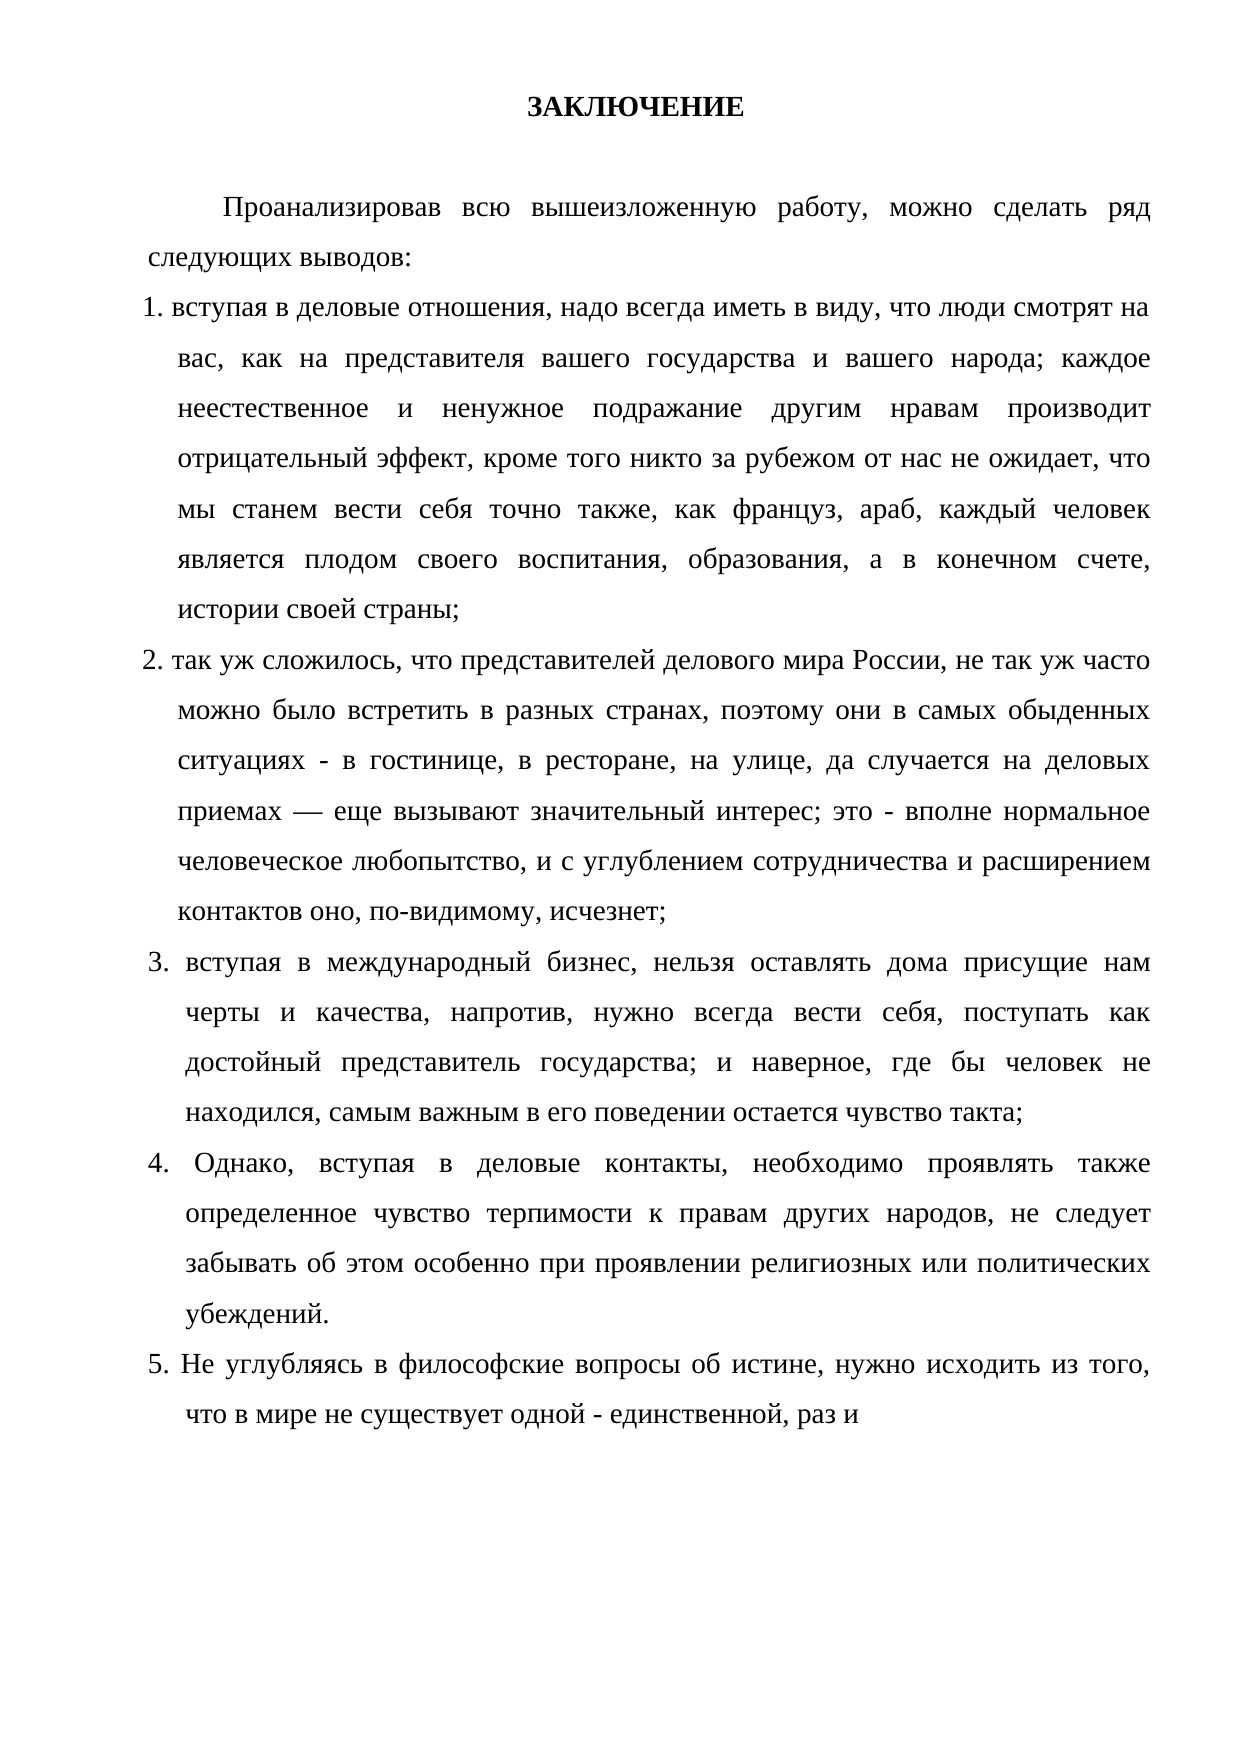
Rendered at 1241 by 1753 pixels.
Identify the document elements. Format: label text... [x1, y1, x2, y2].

text 2. так уж сложилось, что представителей делового мира России, не так уж часто можно было встретить в разных странах, поэтому они в самых обыденных ситуациях - в гостинице, в ресторане, на улице, да случается на деловых приемах — еще вызывают значительный интерес; это - вполне нормальное человеческое любопытство, и с углублением сотрудничества и расширением контактов оно, по-видимому, исчезнет; [142, 642, 1152, 927]
text ЗАКЛЮЧЕНИЕ [527, 89, 1152, 122]
text 4. Однако, вступая в деловые контакты, необходимо проявлять также определенное чувство терпимости к правам других народов, не следует забывать об этом особенно при проявлении религиозных или политических убеждений. [148, 1145, 1152, 1329]
text 3. вступая в международный бизнес, нельзя оставлять дома присущие нам черты и качества, напротив, нужно всегда вести себя, поступать как достойный представитель государства; и наверное, где бы человек не находился, самым важным в его поведении остается чувство такта; [148, 944, 1152, 1128]
text 1. вступая в деловые отношения, надо всегда иметь в виду, что люди смотрят на вас, как на представителя вашего государства и вашего народа; каждое неестественное и ненужное подражание другим нравам производит отрицательный эффект, кроме того никто за рубежом от нас не ожидает, что мы станем вести себя точно также, как француз, араб, каждый человек является плодом своего воспитания, образования, а в конечном счете, истории своей страны; [142, 289, 1152, 625]
text 5. Не углубляясь в философские вопросы об истине, нужно исходить из того, что в мире не существует одной - единственной, раз и [148, 1346, 1152, 1430]
text Проанализировав всю вышеизложенную работу, можно сделать ряд следующих выводов: [148, 189, 1152, 273]
